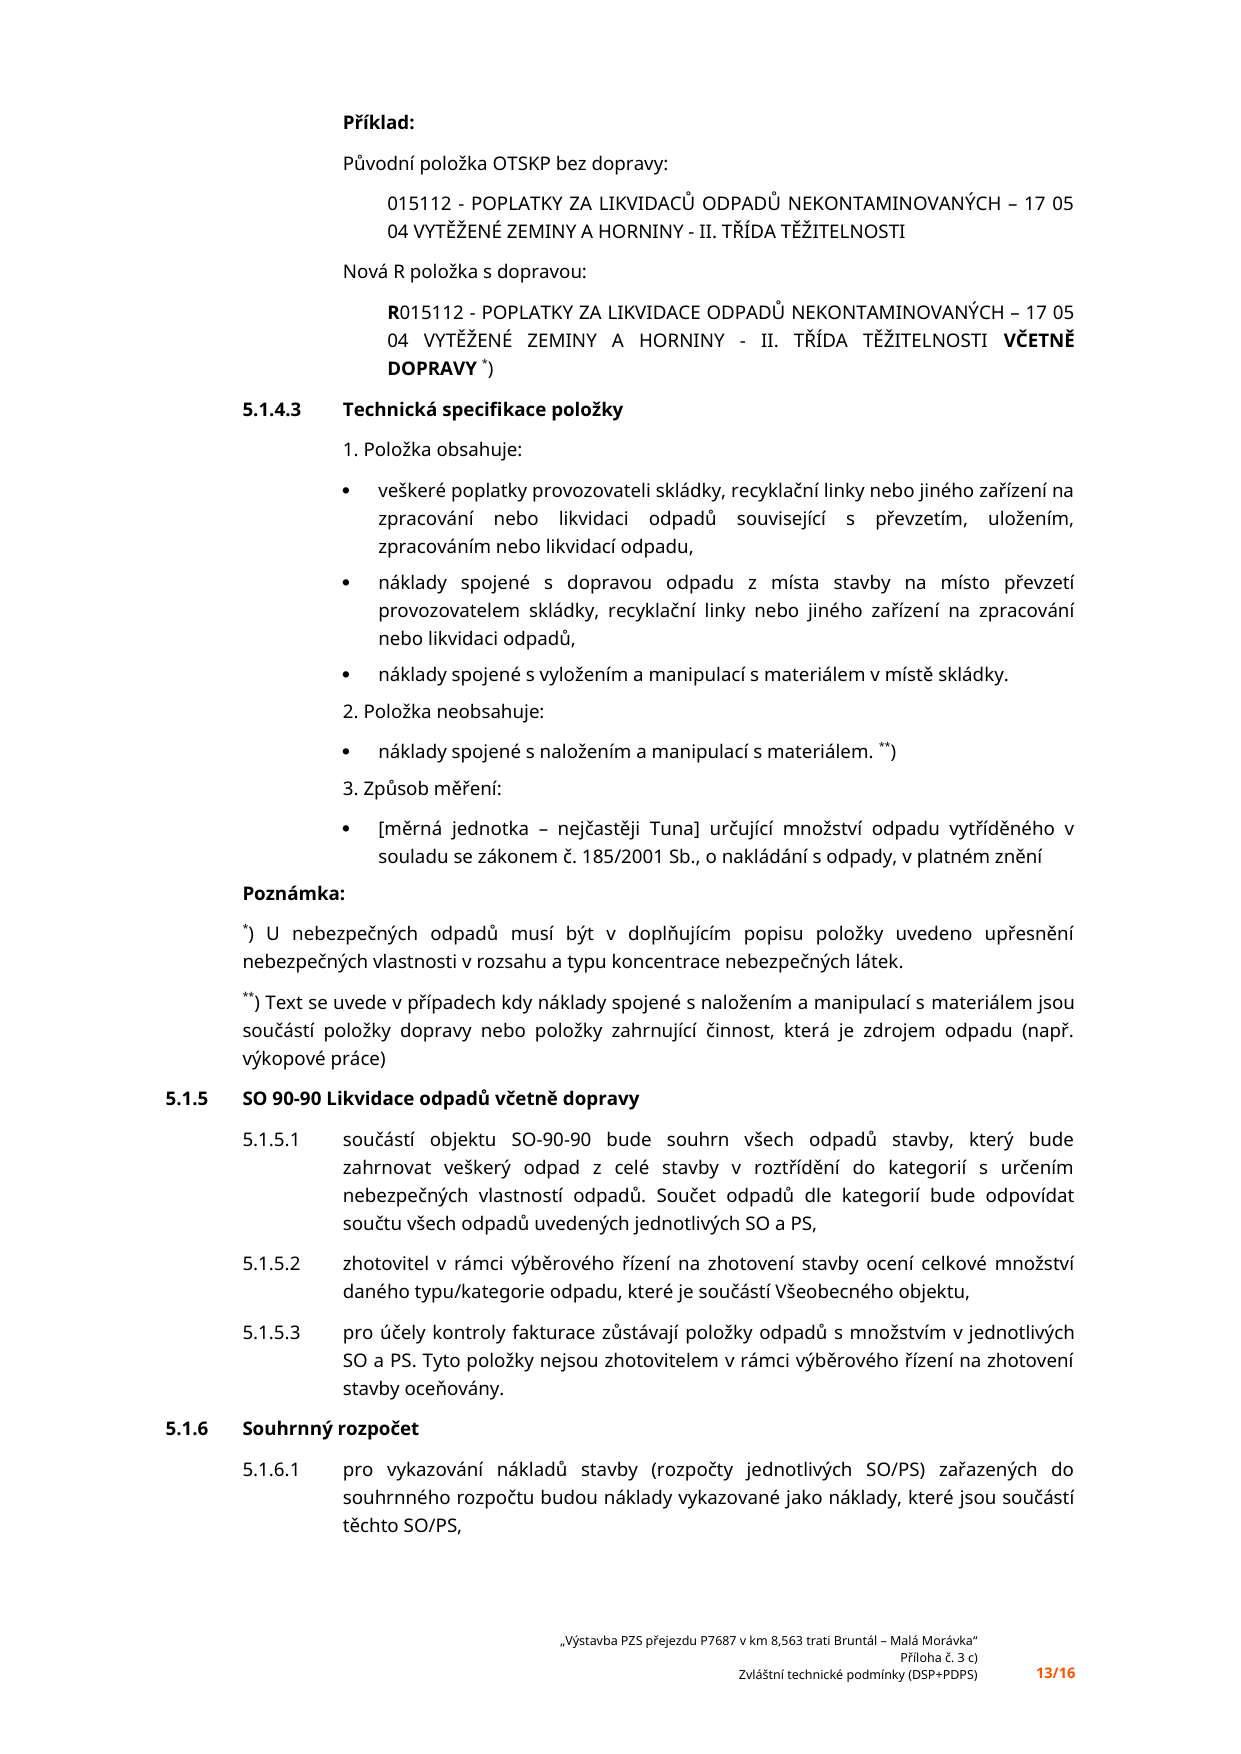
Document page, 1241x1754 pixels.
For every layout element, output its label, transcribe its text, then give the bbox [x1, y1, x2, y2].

list náklady spojené s dopravou odpadu z místa stavby na místo převzetí provozovatelem skládky, recyklační linky nebo jiného zařízení na zpracování nebo likvidaci odpadů, [343, 569, 1075, 651]
text Příklad: [343, 109, 1075, 135]
text Původní položka OTSKP bez dopravy: [343, 150, 1075, 175]
text Poznámka: [242, 880, 1075, 905]
list náklady spojené s vyložením a manipulací s materiálem v místě skládky. [343, 662, 1075, 687]
list veškeré poplatky provozovateli skládky, recyklační linky nebo jiného zařízení na zpracování nebo likvidaci odpadů související s převzetím, uložením, zpracováním nebo likvidací odpadu, [343, 477, 1075, 558]
list SO 90-90 Likvidace odpadů včetně dopravy [165, 1086, 1075, 1111]
text R015112 - POPLATKY ZA LIKVIDACE ODPADŮ NEKONTAMINOVANÝCH – 17 05 04 VYTĚŽENÉ ZEMINY A HORNINY - II. TŘÍDA TĚŽITELNOSTI VČETNĚ DOPRAVY *) [387, 299, 1075, 381]
list pro vykazování nákladů stavby (rozpočty jednotlivých SO/PS) zařazených do souhrnného rozpočtu budou náklady vykazované jako náklady, které jsou součástí těchto SO/PS, [242, 1456, 1075, 1538]
text **) Text se uvede v případech kdy náklady spojené s naložením a manipulací s materiálem jsou součástí položky dopravy nebo položky zahrnující činnost, která je zdrojem odpadu (např. výkopové práce) [242, 989, 1075, 1071]
list Souhrnný rozpočet [165, 1416, 1075, 1441]
text Nová R položka s dopravou: [343, 259, 1075, 284]
text *) U nebezpečných odpadů musí být v doplňujícím popisu položky uvedeno upřesnění nebezpečných vlastnosti v rozsahu a typu koncentrace nebezpečných látek. [242, 920, 1075, 974]
list Technická specifikace položky [242, 396, 1075, 421]
list [měrná jednotka – nejčastěji Tuna] určující množství odpadu vytříděného v souladu se zákonem č. 185/2001 Sb., o nakládání s odpady, v platném znění [343, 816, 1075, 869]
list pro účely kontroly fakturace zůstávají položky odpadů s množstvím v jednotlivých SO a PS. Tyto položky nejsou zhotovitelem v rámci výběrového řízení na zhotovení stavby oceňovány. [242, 1319, 1075, 1401]
text 015112 - POPLATKY ZA LIKVIDACŮ ODPADŮ NEKONTAMINOVANÝCH – 17 05 04 VYTĚŽENÉ ZEMINY A HORNINY - II. TŘÍDA TĚŽITELNOSTI [387, 190, 1075, 244]
list náklady spojené s naložením a manipulací s materiálem. **) [343, 739, 1075, 764]
text 2. Položka neobsahuje: [343, 698, 1075, 724]
text 3. Způsob měření: [343, 775, 1075, 801]
text 1. Položka obsahuje: [343, 436, 1075, 462]
list zhotovitel v rámci výběrového řízení na zhotovení stavby ocení celkové množství daného typu/kategorie odpadu, které je součástí Všeobecného objektu, [242, 1251, 1075, 1304]
list součástí objektu SO-90-90 bude souhrn všech odpadů stavby, který bude zahrnovat veškerý odpad z celé stavby v roztřídění do kategorií s určením nebezpečných vlastností odpadů. Součet odpadů dle kategorií bude odpovídat součtu všech odpadů uvedených jednotlivých SO a PS, [242, 1126, 1075, 1236]
